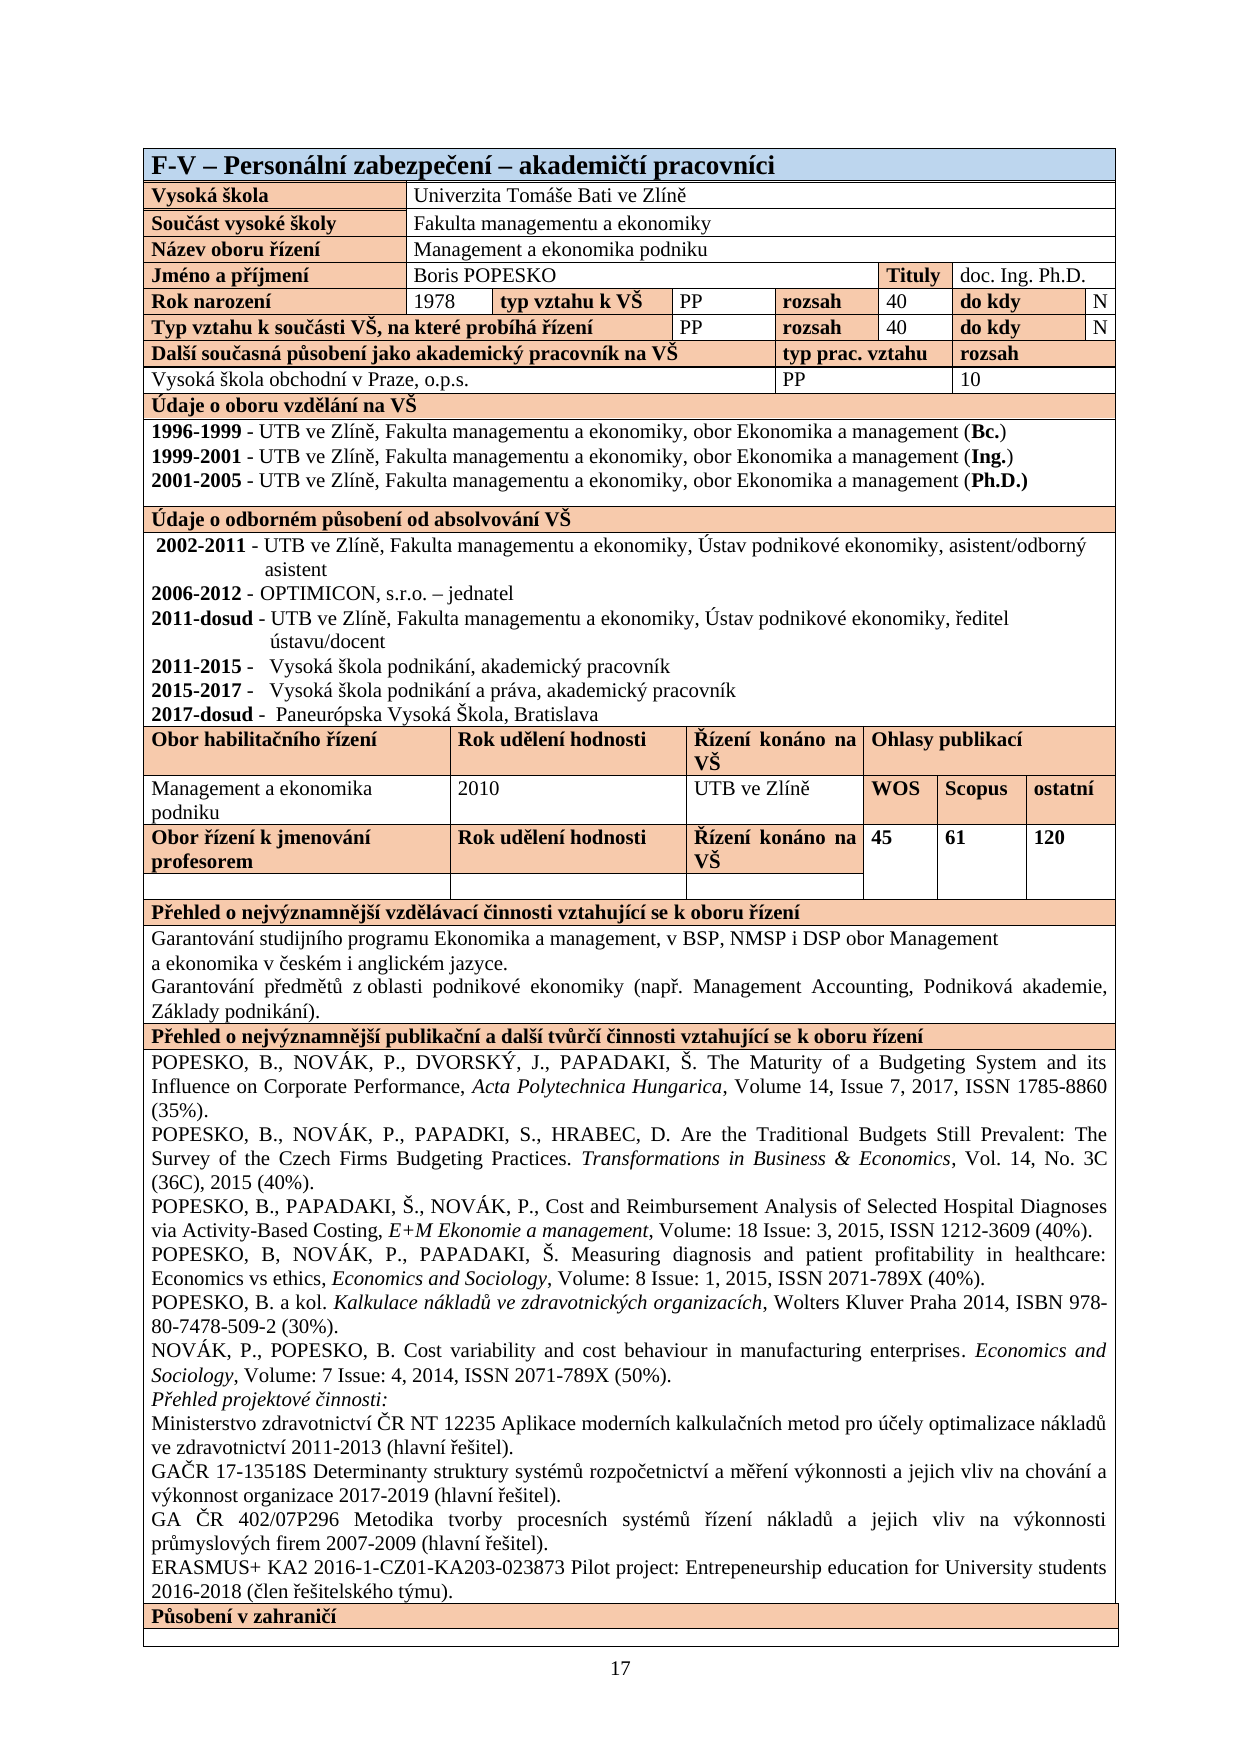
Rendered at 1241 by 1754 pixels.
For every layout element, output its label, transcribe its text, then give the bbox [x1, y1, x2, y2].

table_cell 120 [1027, 825, 1115, 899]
table_cell 2010 [451, 776, 686, 824]
table_cell Přehled o nejvýznamnější vzdělávací činnosti vztahující se k oboru řízení [144, 900, 1115, 925]
table_cell Boris POPESKO [407, 263, 878, 288]
table_cell Rok narození [144, 289, 406, 314]
table_cell rozsah [953, 341, 1115, 366]
table_cell UTB ve Zlíně [687, 776, 863, 824]
table_cell do kdy [953, 289, 1085, 314]
table_cell Jméno a příjmení [144, 263, 406, 288]
table_cell Vysoká škola obchodní v Praze, o.p.s. [144, 368, 775, 392]
table_cell Management a ekonomika podniku [407, 237, 1115, 262]
table_cell [451, 874, 686, 899]
table_cell 40 [879, 289, 952, 314]
table_cell 40 [879, 315, 952, 340]
table_cell Řízení konáno na VŠ [687, 825, 863, 873]
table_cell N [1086, 289, 1115, 314]
table_cell POPESKO, B., NOVÁK, P., DVORSKÝ, J., PAPADAKI, Š. The Maturity of a Budgeting System and its Influence on Corporate Performance, Acta Polytechnica Hungarica, Volume 14, Issue 7, 2017, ISSN 1785-8860 (35%). POPESKO, B., NOVÁK, P., PAPADKI, S., HRABEC, D. Are the Traditional Budgets Still Prevalent: The Survey of the Czech Firms Budgeting Practices. Transformations in Business & Economics, Vol. 14, No. 3C (36C), 2015 (40%). POPESKO, B., PAPADAKI, Š., NOVÁK, P., Cost and Reimbursement Analysis of Selected Hospital Diagnoses via Activity-Based Costing, E+M Ekonomie a management, Volume: 18 Issue: 3, 2015, ISSN 1212-3609 (40%). POPESKO, B, NOVÁK, P., PAPADAKI, Š. Measuring diagnosis and patient profitability in healthcare: Economics vs ethics, Economics and Sociology, Volume: 8 Issue: 1, 2015, ISSN 2071-789X (40%). POPESKO, B. a kol. Kalkulace nákladů ve zdravotnických organizacích, Wolters Kluver Praha 2014, ISBN 978-80-7478-509-2 (30%). NOVÁK, P., POPESKO, B. Cost variability and cost behaviour in manufacturing enterprises. Economics and Sociology, Volume: 7 Issue: 4, 2014, ISSN 2071-789X (50%). Přehled projektové činnosti: Ministerstvo zdravotnictví ČR NT 12235 Aplikace moderních kalkulačních metod pro účely optimalizace nákladů ve zdravotnictví 2011-2013 (hlavní řešitel). GAČR 17-13518S Determinanty struktury systémů rozpočetnictví a měření výkonnosti a jejich vliv na chování a výkonnost organizace 2017-2019 (hlavní řešitel). GA ČR 402/07P296 Metodika tvorby procesních systémů řízení nákladů a jejich vliv na výkonnosti průmyslových firem 2007-2009 (hlavní řešitel). ERASMUS+ KA2 2016-1-CZ01-KA203-023873 Pilot project: Entrepeneurship education for University students 2016-2018 (člen řešitelského týmu). [144, 1050, 1115, 1603]
table_cell Název oboru řízení [144, 237, 406, 262]
table_cell 2002-2011 - UTB ve Zlíně, Fakulta managementu a ekonomiky, Ústav podnikové ekonomiky, asistent/odborný asistent 2006-2012 - OPTIMICON, s.r.o. – jednatel 2011-dosud - UTB ve Zlíně, Fakulta managementu a ekonomiky, Ústav podnikové ekonomiky, ředitel ústavu/docent 2011-2015 - Vysoká škola podnikání, akademický pracovník 2015-2017 - Vysoká škola podnikání a práva, akademický pracovník 2017-dosud - Paneurópska Vysoká Škola, Bratislava [144, 533, 1115, 726]
table_cell do kdy [953, 315, 1085, 340]
table_cell 61 [938, 825, 1026, 899]
table_cell Scopus [938, 776, 1026, 824]
table_cell 45 [864, 825, 937, 899]
table_cell Přehled o nejvýznamnější publikační a další tvůrčí činnosti vztahující se k oboru řízení [144, 1024, 1115, 1049]
table_cell N [1086, 315, 1115, 340]
table_cell ostatní [1027, 776, 1115, 824]
table_cell PP [776, 368, 952, 392]
table_cell WOS [864, 776, 937, 824]
table_cell Management a ekonomika podniku [144, 776, 450, 824]
table_cell Obor řízení k jmenování profesorem [144, 825, 450, 873]
table_cell 1996-1999 - UTB ve Zlíně, Fakulta managementu a ekonomiky, obor Ekonomika a management (Bc.) 1999-2001 - UTB ve Zlíně, Fakulta managementu a ekonomiky, obor Ekonomika a management (Ing.) 2001-2005 - UTB ve Zlíně, Fakulta managementu a ekonomiky, obor Ekonomika a management (Ph.D.) [144, 420, 1115, 506]
table_cell Typ vztahu k součásti VŠ, na které probíhá řízení [144, 315, 672, 340]
table_cell Rok udělení hodnosti [451, 825, 686, 873]
table_cell Údaje o odborném působení od absolvování VŠ [144, 507, 1115, 532]
table_cell [144, 874, 450, 899]
table_cell Údaje o oboru vzdělání na VŠ [144, 394, 1115, 418]
table_cell Působení v zahraničí [144, 1604, 1118, 1628]
table_cell rozsah [776, 289, 878, 314]
table_cell Ohlasy publikací [864, 727, 1115, 775]
table_cell Součást vysoké školy [144, 211, 406, 236]
table_cell 1978 [407, 289, 492, 314]
table_header F-V – Personální zabezpečení – akademičtí pracovníci [144, 149, 1115, 180]
table_cell Garantování studijního programu Ekonomika a management, v BSP, NMSP i DSP obor Management a ekonomika v českém i anglickém jazyce. Garantování předmětů z oblasti podnikové ekonomiky (např. Management Accounting, Podniková akademie, Základy podnikání). [144, 926, 1115, 1023]
table_cell Vysoká škola [144, 183, 406, 208]
table_cell [144, 1629, 1118, 1646]
table_cell rozsah [776, 315, 878, 340]
table_cell Univerzita Tomáše Bati ve Zlíně [407, 183, 1115, 208]
table_cell PP [673, 315, 775, 340]
table_cell Obor habilitačního řízení [144, 727, 450, 775]
table_cell Další současná působení jako akademický pracovník na VŠ [144, 341, 775, 366]
table_cell doc. Ing. Ph.D. [953, 263, 1115, 288]
table_cell Rok udělení hodnosti [451, 727, 686, 775]
table_cell typ prac. vztahu [776, 341, 952, 366]
table_cell 10 [953, 368, 1115, 392]
table_cell Fakulta managementu a ekonomiky [407, 209, 1115, 236]
table_cell [687, 874, 863, 899]
table_cell Tituly [879, 263, 952, 288]
table_cell PP [673, 289, 775, 314]
table_cell Řízení konáno na VŠ [687, 727, 863, 775]
table_cell typ vztahu k VŠ [493, 289, 672, 314]
